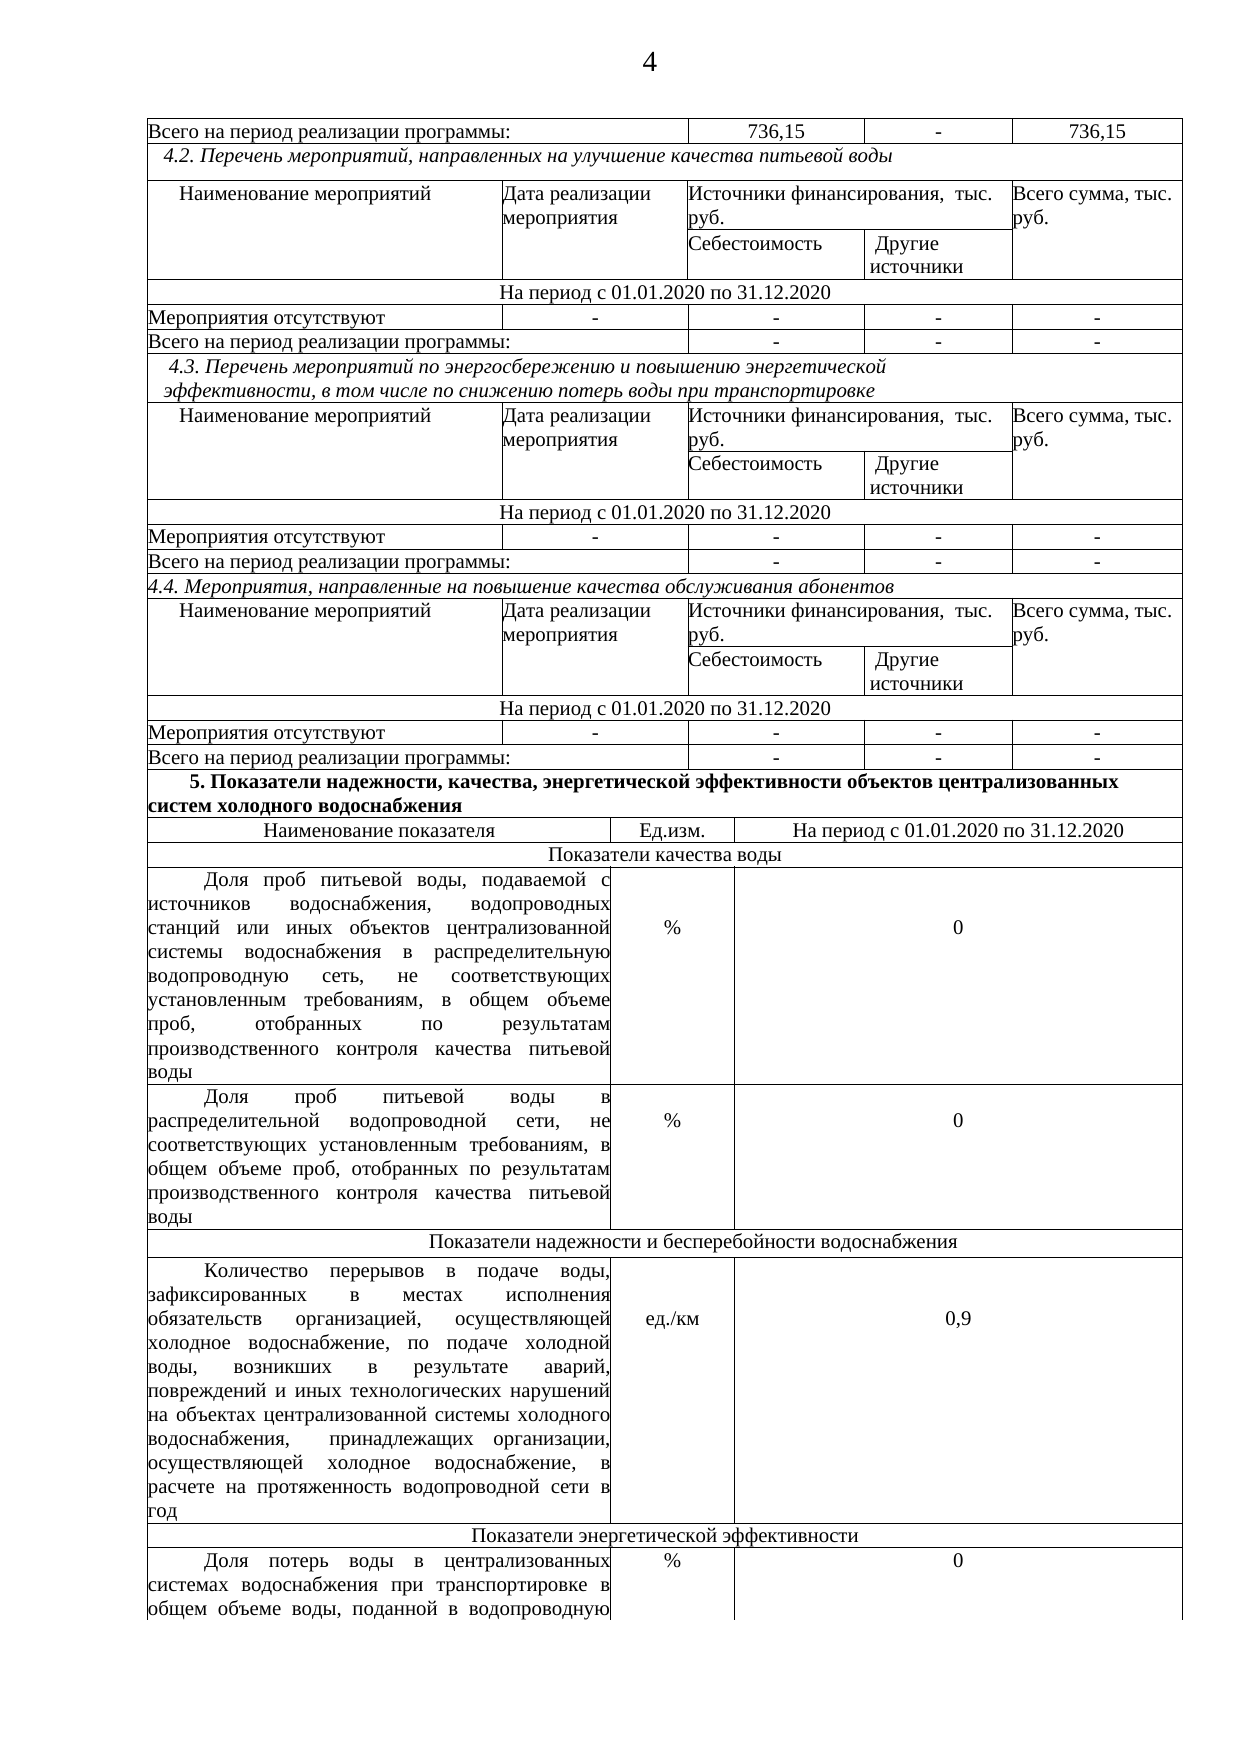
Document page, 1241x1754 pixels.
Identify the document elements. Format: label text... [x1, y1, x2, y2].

table_cell 4.2. Перечень мероприятий, направленных на улучшение качества питьевой воды [148, 144, 1182, 180]
table_cell - [689, 550, 864, 573]
table_cell Дата реализации мероприятия [503, 403, 688, 499]
table_cell Доля проб питьевой воды, подаваемой с источников водоснабжения, водопроводных станций или иных объектов централизованной системы водоснабжения в распределительную водопроводную сеть, не соответствующих установленным требованиям, в общем объеме проб, отобранных по результатам производственного контроля качества питьевой воды [148, 868, 610, 1083]
table_cell Количество перерывов в подаче воды, зафиксированных в местах исполнения обязательств организацией, осуществляющей холодное водоснабжение, по подаче холодной воды, возникших в результате аварий, повреждений и иных технологических нарушений на объектах централизованной системы холодного водоснабжения, принадлежащих организации, осуществляющей холодное водоснабжение, в расчете на протяженность водопроводной сети в год [148, 1258, 610, 1522]
table_cell - [503, 305, 688, 329]
table_cell Ед.изм. [611, 818, 734, 842]
table_cell 4.3. Перечень мероприятий по энергосбережению и повышению энергетической эффективности, в том числе по снижению потерь воды при транспортировке [148, 354, 1182, 402]
table_cell На период с 01.01.2020 по 31.12.2020 [148, 500, 1182, 524]
table_cell 0 [735, 868, 1182, 1083]
table_cell Всего на период реализации программы: [148, 330, 688, 353]
table_cell - [865, 721, 1012, 744]
table_cell Дата реализации мероприятия [503, 599, 688, 695]
table_cell Другие источники [865, 452, 1012, 499]
table_cell Всего сумма, тыс. руб. [1013, 181, 1182, 278]
table_cell На период с 01.01.2020 по 31.12.2020 [735, 818, 1182, 842]
table_cell Наименование показателя [148, 818, 610, 842]
table_cell Себестоимость [689, 452, 864, 499]
table_cell - [1013, 330, 1182, 353]
table_cell - [503, 525, 688, 548]
table_cell Всего на период реализации программы: [148, 550, 688, 573]
table_cell 736,15 [689, 119, 864, 143]
table_cell Наименование мероприятий [148, 181, 502, 278]
table_cell Другие источники [865, 230, 1012, 278]
table_cell Доля проб питьевой воды в распределительной водопроводной сети, не соответствующих установленным требованиям, в общем объеме проб, отобранных по результатам производственного контроля качества питьевой воды [148, 1085, 610, 1228]
table_cell - [1013, 550, 1182, 573]
table_cell - [1013, 745, 1182, 769]
table_cell Всего сумма, тыс. руб. [1013, 599, 1182, 695]
table_cell % [611, 1548, 734, 1620]
table_cell Себестоимость [688, 230, 864, 278]
table_cell % [611, 1085, 734, 1228]
table_cell - [689, 525, 864, 548]
table_cell Мероприятия отсутствуют [148, 721, 502, 744]
table_cell Всего на период реализации программы: [148, 119, 688, 143]
table_cell 0 [735, 1085, 1182, 1228]
table_cell - [689, 721, 864, 744]
table_cell Другие источники [865, 647, 1012, 695]
table_cell Источники финансирования, тыс. руб. [688, 181, 1012, 229]
table_cell Себестоимость [689, 647, 864, 695]
table_cell ед./км [611, 1258, 734, 1522]
table_cell Показатели качества воды [148, 843, 1182, 866]
table_cell - [503, 721, 688, 744]
table_cell % [611, 868, 734, 1083]
table_cell 0 [735, 1548, 1182, 1620]
table_cell Источники финансирования, тыс. руб. [689, 599, 1012, 646]
table_cell - [1013, 525, 1182, 548]
table_cell - [689, 745, 864, 769]
table_cell Всего на период реализации программы: [148, 745, 688, 769]
table_cell - [689, 305, 864, 329]
table_cell Показатели энергетической эффективности [148, 1524, 1182, 1547]
table_cell - [865, 330, 1012, 353]
table_cell - [865, 550, 1012, 573]
table_cell Мероприятия отсутствуют [148, 525, 502, 548]
table_cell Источники финансирования, тыс. руб. [689, 403, 1012, 451]
table_cell 736,15 [1013, 119, 1182, 143]
table_cell - [1013, 305, 1182, 329]
table_cell - [865, 745, 1012, 769]
table_cell 0,9 [735, 1258, 1182, 1522]
table_cell Всего сумма, тыс. руб. [1013, 403, 1182, 499]
table_cell Наименование мероприятий [148, 599, 502, 695]
table_cell - [865, 119, 1012, 143]
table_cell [148, 1548, 610, 1620]
table_cell - [1013, 721, 1182, 744]
table_cell Дата реализации мероприятия [503, 181, 687, 278]
table_cell - [865, 525, 1012, 548]
table_cell На период с 01.01.2020 по 31.12.2020 [148, 696, 1182, 719]
table_cell Наименование мероприятий [148, 403, 502, 499]
table_cell 5. Показатели надежности, качества, энергетической эффективности объектов централизованных систем холодного водоснабжения [148, 770, 1182, 817]
table_cell 4.4. Мероприятия, направленные на повышение качества обслуживания абонентов [148, 574, 1182, 598]
table_cell На период с 01.01.2020 по 31.12.2020 [148, 280, 1182, 304]
table_cell Показатели надежности и бесперебойности водоснабжения [148, 1230, 1182, 1257]
table_cell - [689, 330, 864, 353]
table_cell Мероприятия отсутствуют [148, 305, 502, 329]
table_cell - [865, 305, 1012, 329]
